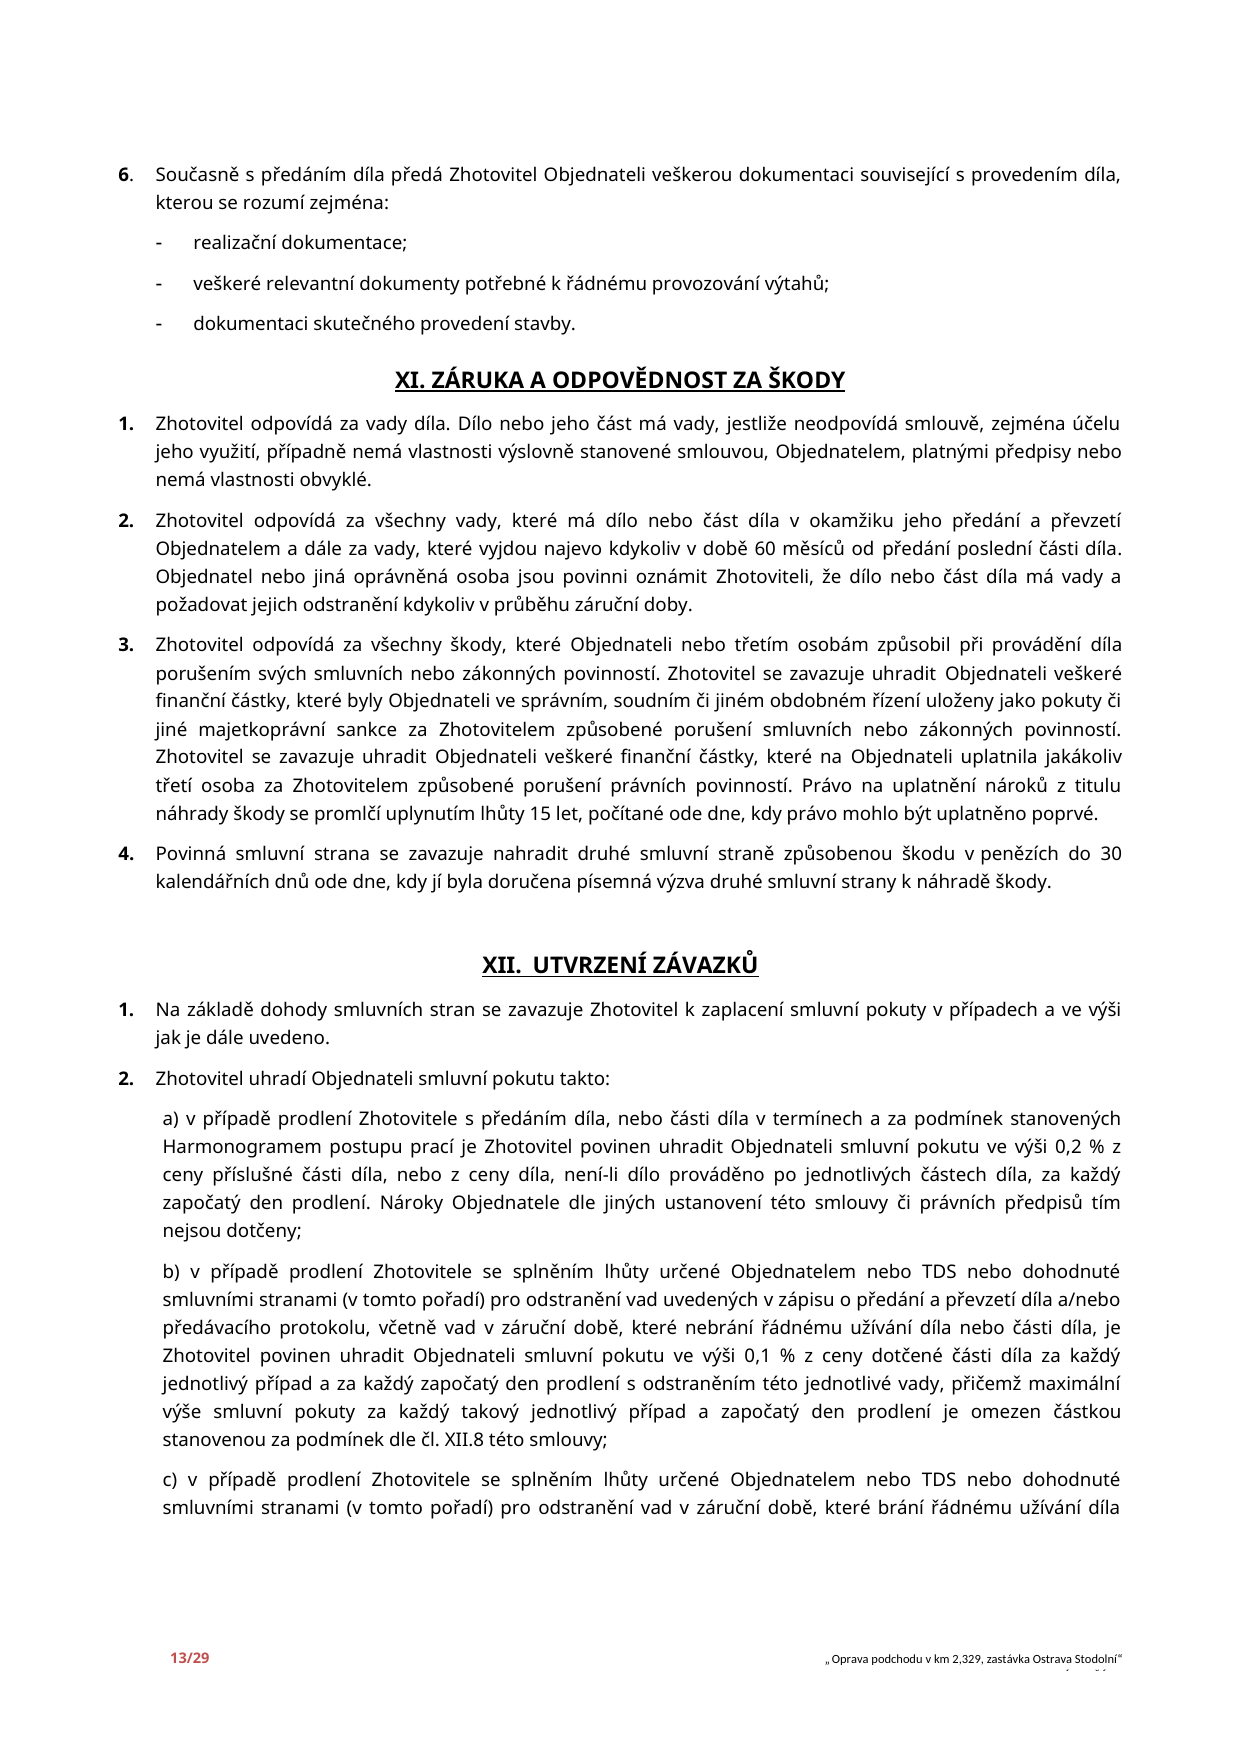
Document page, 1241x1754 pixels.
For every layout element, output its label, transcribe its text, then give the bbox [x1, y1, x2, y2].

text 3. Zhotovitel odpovídá za všechny škody, které Objednateli nebo třetím osobám způsobil při provádění díla porušením svých smluvních nebo zákonných povinností. Zhotovitel se zavazuje uhradit Objednateli veškeré finanční částky, které byly Objednateli ve správním, soudním či jiném obdobném řízení uloženy jako pokuty či jiné majetkoprávní sankce za Zhotovitelem způsobené porušení smluvních nebo zákonných povinností. Zhotovitel se zavazuje uhradit Objednateli veškeré finanční částky, které na Objednateli uplatnila jakákoliv třetí osoba za Zhotovitelem způsobené porušení právních povinností. Právo na uplatnění nároků z titulu náhrady škody se promlčí uplynutím lhůty 15 let, počítané ode dne, kdy právo mohlo být uplatněno poprvé. [118, 632, 1122, 825]
text 2. Zhotovitel odpovídá za všechny vady, které má dílo nebo část díla v okamžiku jeho předání a převzetí Objednatelem a dále za vady, které vyjdou najevo kdykoliv v době 60 měsíců od předání poslední části díla. Objednatel nebo jiná oprávněná osoba jsou povinni oznámit Zhotoviteli, že dílo nebo část díla má vady a požadovat jejich odstranění kdykoliv v průběhu záruční doby. [118, 507, 1122, 617]
text b) v případě prodlení Zhotovitele se splněním lhůty určené Objednatelem nebo TDS nebo dohodnuté smluvními stranami (v tomto pořadí) pro odstranění vad uvedených v zápisu o předání a převzetí díla a/nebo předávacího protokolu, včetně vad v záruční době, které nebrání řádnému užívání díla nebo části díla, je Zhotovitel povinen uhradit Objednateli smluvní pokutu ve výši 0,1 % z ceny dotčené části díla za každý jednotlivý případ a za každý započatý den prodlení s odstraněním této jednotlivé vady, přičemž maximální výše smluvní pokuty za každý takový jednotlivý případ a započatý den prodlení je omezen částkou stanovenou za podmínek dle čl. XII.8 této smlouvy; [162, 1258, 1122, 1452]
text 6. Současně s předáním díla předá Zhotovitel Objednateli veškerou dokumentaci související s provedením díla, kterou se rozumí zejména: [118, 161, 1122, 215]
text 2. Zhotovitel uhradí Objednateli smluvní pokutu takto: [118, 1065, 1122, 1090]
text 1. Zhotovitel odpovídá za vady díla. Dílo nebo jeho část má vady, jestliže neodpovídá smlouvě, zejména účelu jeho využití, případně nemá vlastnosti výslovně stanovené smlouvou, Objednatelem, platnými předpisy nebo nemá vlastnosti obvyklé. [118, 411, 1122, 492]
list dokumentaci skutečného provedení stavby. [156, 311, 1122, 336]
text 4. Povinná smluvní strana se zavazuje nahradit druhé smluvní straně způsobenou škodu v penězích do 30 kalendářních dnů ode dne, kdy jí byla doručena písemná výzva druhé smluvní strany k náhradě škody. [118, 840, 1122, 894]
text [162, 1467, 1122, 1520]
text Záruka a odpovědnost za škody [118, 364, 1122, 395]
text Utvrzení závazků [118, 949, 1122, 981]
list realizační dokumentace; [156, 230, 1122, 255]
text 1. Na základě dohody smluvních stran se zavazuje Zhotovitel k zaplacení smluvní pokuty v případech a ve výši jak je dále uvedeno. [118, 996, 1122, 1050]
text a) v případě prodlení Zhotovitele s předáním díla, nebo části díla v termínech a za podmínek stanovených Harmonogramem postupu prací je Zhotovitel povinen uhradit Objednateli smluvní pokutu ve výši 0,2 % z ceny příslušné části díla, nebo z ceny díla, není-li dílo prováděno po jednotlivých částech díla, za každý započatý den prodlení. Nároky Objednatele dle jiných ustanovení této smlouvy či právních předpisů tím nejsou dotčeny; [162, 1105, 1122, 1243]
list veškeré relevantní dokumenty potřebné k řádnému provozování výtahů; [156, 270, 1122, 296]
